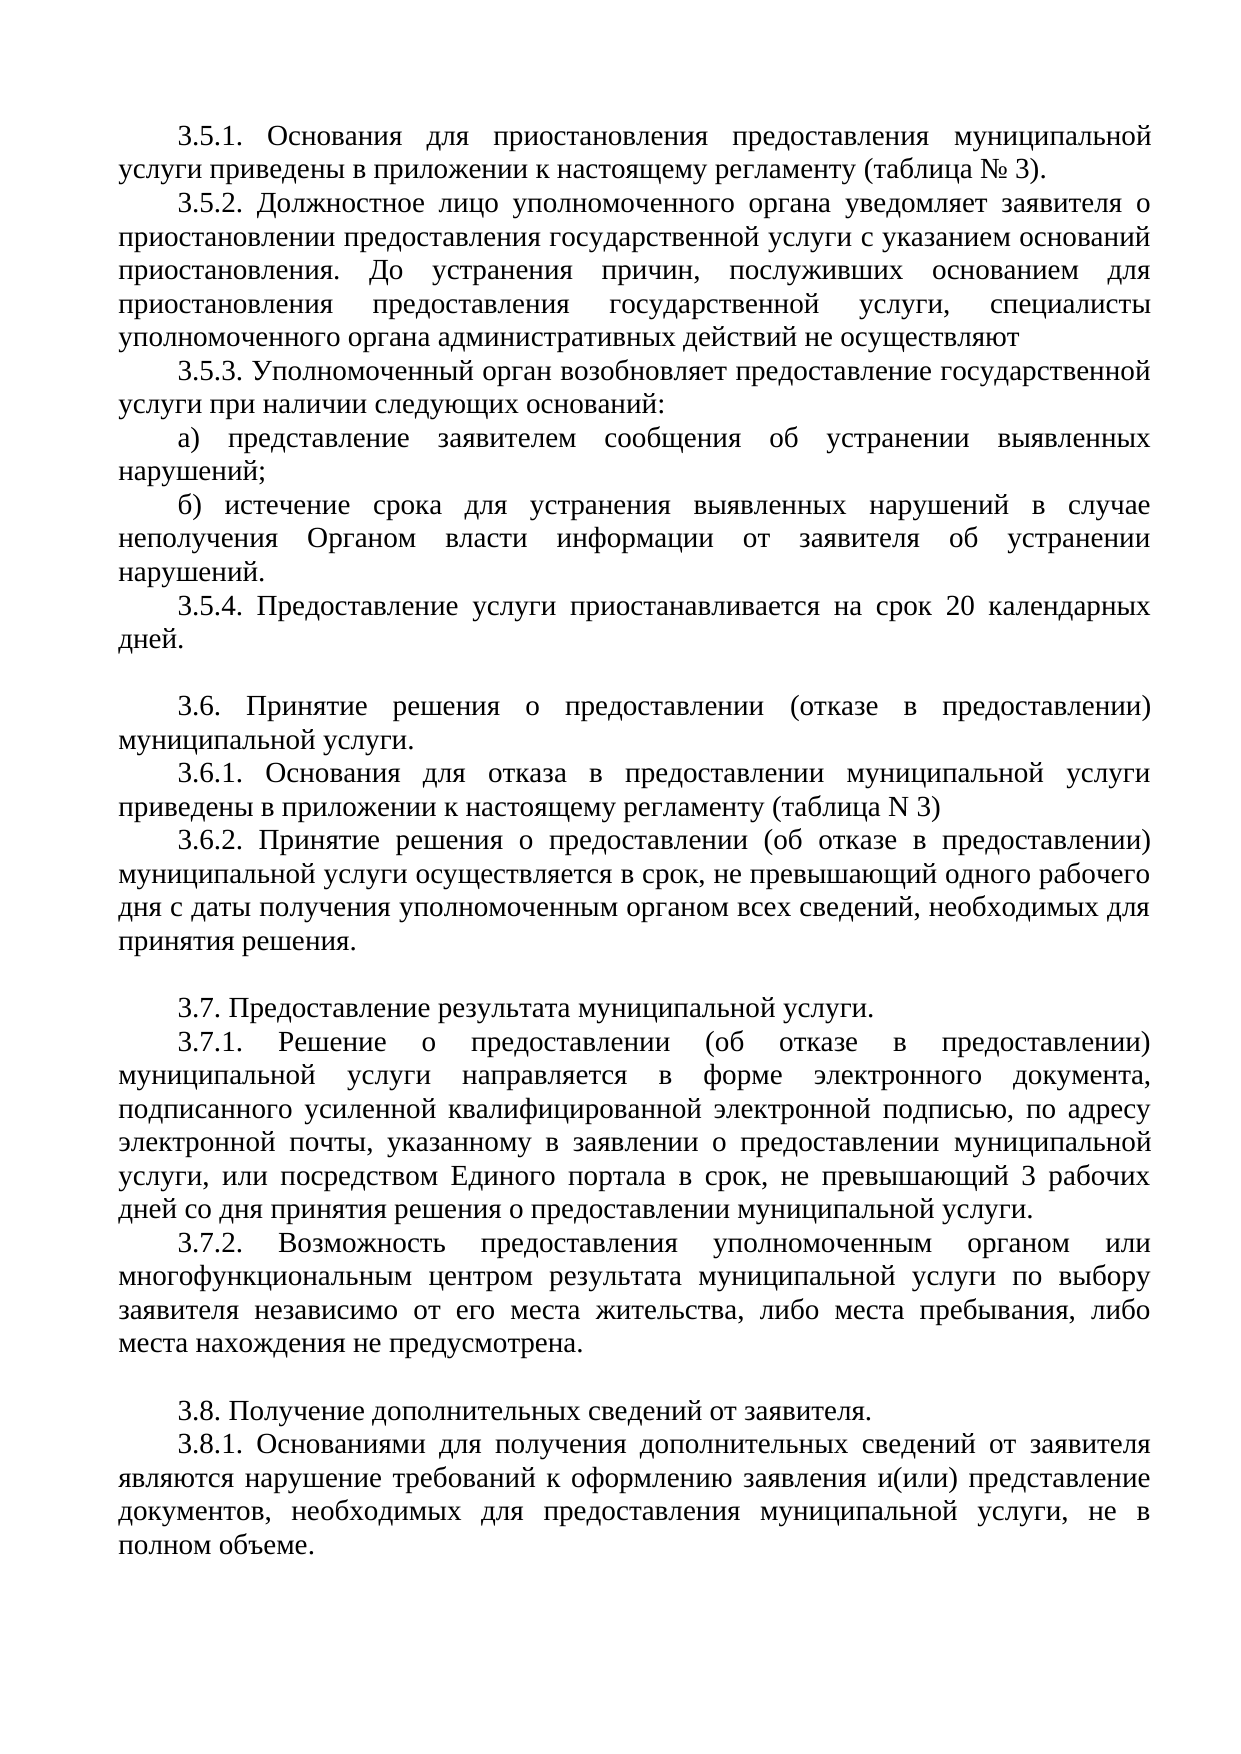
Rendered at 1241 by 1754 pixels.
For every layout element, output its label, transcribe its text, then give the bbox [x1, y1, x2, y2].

text 3.7.1. Решение о предоставлении (об отказе в предоставлении) муниципальной услуги направляется в форме электронного документа, подписанного усиленной квалифицированной электронной подписью, по адресу электронной почты, указанному в заявлении о предоставлении муниципальной услуги, или посредством Единого портала в срок, не превышающий 3 рабочих дней со дня принятия решения о предоставлении муниципальной услуги. [118, 1024, 1152, 1225]
text 3.6. Принятие решения о предоставлении (отказе в предоставлении) муниципальной услуги. [118, 688, 1152, 755]
text б) истечение срока для устранения выявленных нарушений в случае неполучения Органом власти информации от заявителя об устранении нарушений. [118, 487, 1152, 588]
text 3.5.4. Предоставление услуги приостанавливается на срок 20 календарных дней. [118, 588, 1152, 655]
text 3.5.2. Должностное лицо уполномоченного органа уведомляет заявителя о приостановлении предоставления государственной услуги с указанием оснований приостановления. До устранения причин, послуживших основанием для приостановления предоставления государственной услуги, специалисты уполномоченного органа административных действий не осуществляют [118, 185, 1152, 353]
text 3.8. Получение дополнительных сведений от заявителя. [118, 1393, 1152, 1426]
text 3.6.1. Основания для отказа в предоставлении муниципальной услуги приведены в приложении к настоящему регламенту (таблица N 3) [118, 755, 1152, 822]
text 3.6.2. Принятие решения о предоставлении (об отказе в предоставлении) муниципальной услуги осуществляется в срок, не превышающий одного рабочего дня с даты получения уполномоченным органом всех сведений, необходимых для принятия решения. [118, 822, 1152, 957]
text 3.5.3. Уполномоченный орган возобновляет предоставление государственной услуги при наличии следующих оснований: [118, 353, 1152, 420]
text 3.7.2. Возможность предоставления уполномоченным органом или многофункциональным центром результата муниципальной услуги по выбору заявителя независимо от его места жительства, либо места пребывания, либо места нахождения не предусмотрена. [118, 1225, 1152, 1359]
text а) представление заявителем сообщения об устранении выявленных нарушений; [118, 420, 1152, 487]
text 3.7. Предоставление результата муниципальной услуги. [118, 990, 1152, 1024]
text 3.5.1. Основания для приостановления предоставления муниципальной услуги приведены в приложении к настоящему регламенту (таблица № 3). [118, 118, 1152, 185]
text 3.8.1. Основаниями для получения дополнительных сведений от заявителя являются нарушение требований к оформлению заявления и(или) представление документов, необходимых для предоставления муниципальной услуги, не в полном объеме. [118, 1426, 1152, 1560]
